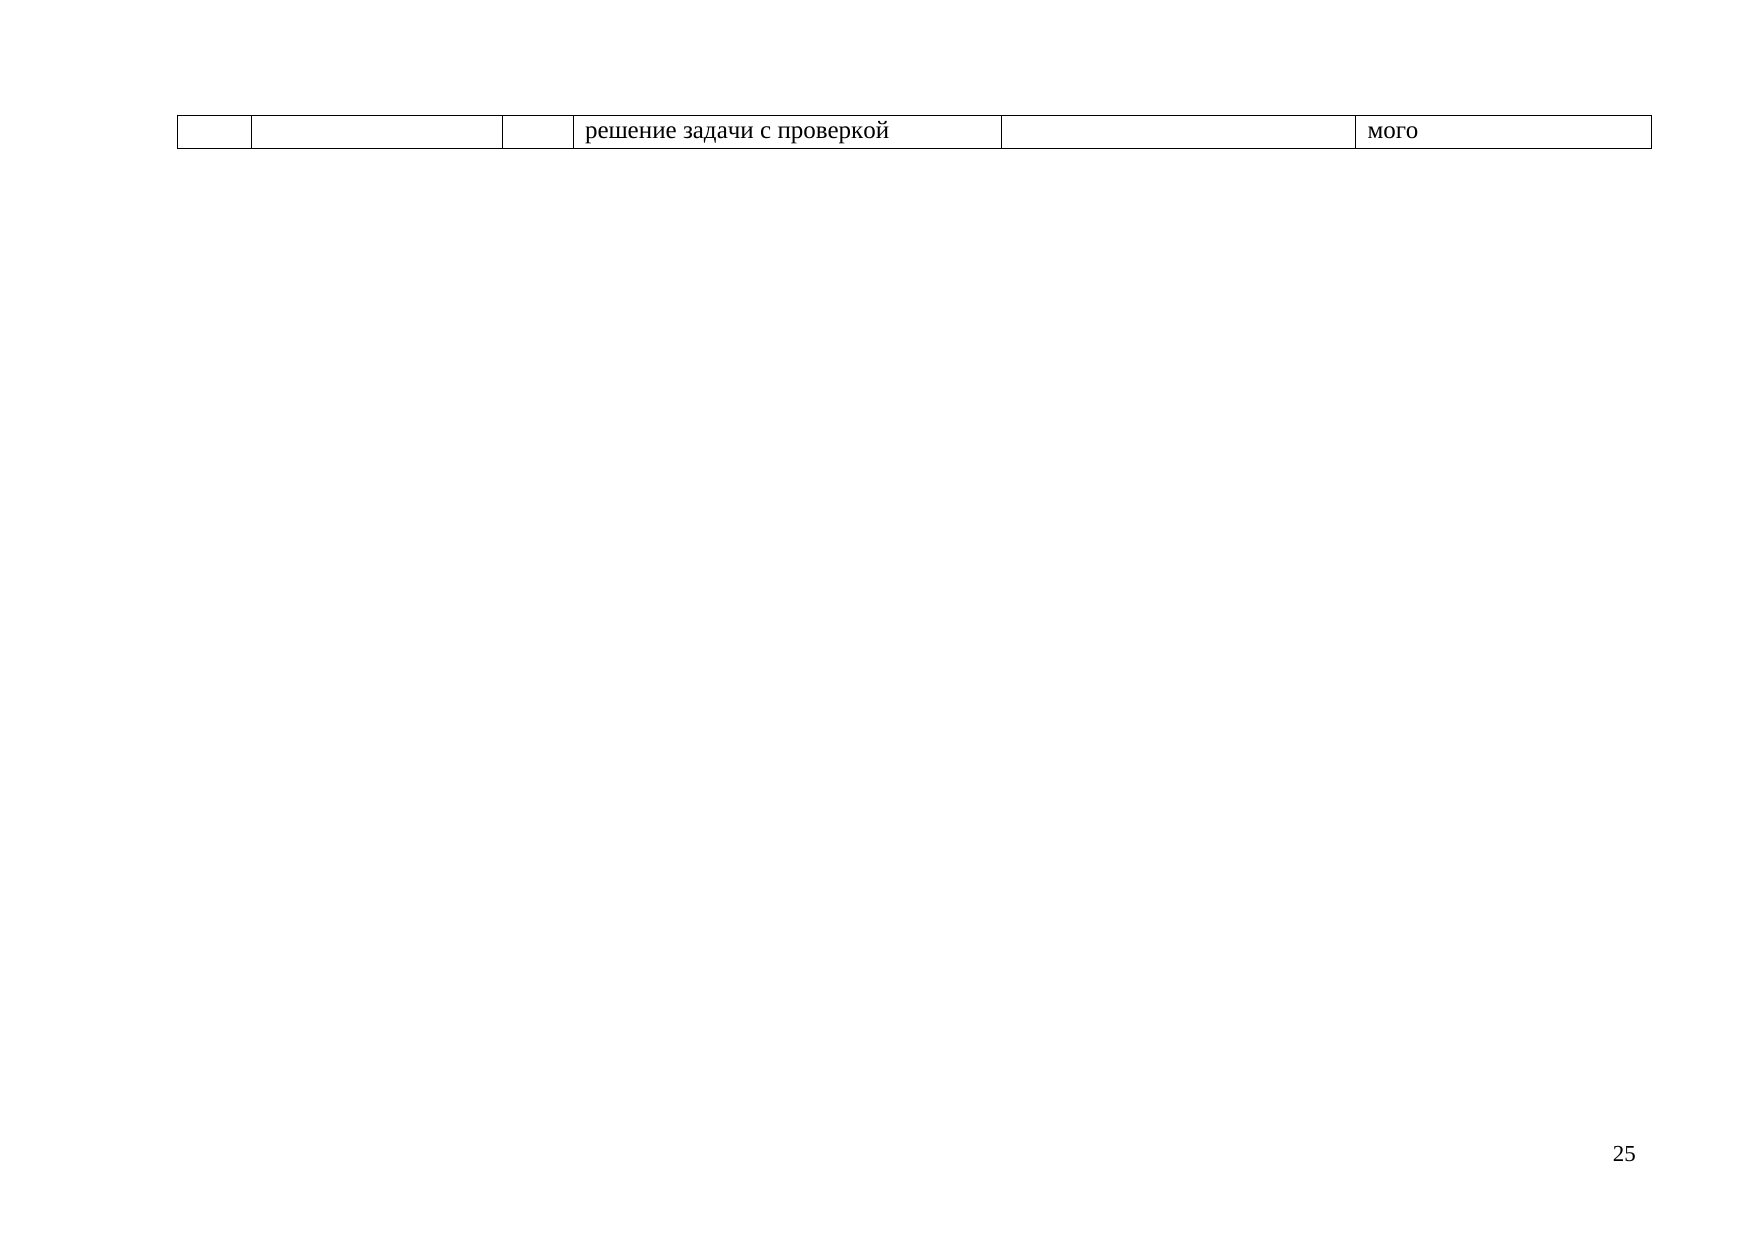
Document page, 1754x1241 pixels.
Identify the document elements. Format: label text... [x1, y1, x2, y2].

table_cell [574, 116, 1001, 148]
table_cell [252, 116, 502, 148]
table_cell 1 [503, 116, 573, 148]
table_cell 20 [178, 116, 251, 148]
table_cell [1002, 116, 1355, 148]
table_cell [1356, 116, 1651, 148]
